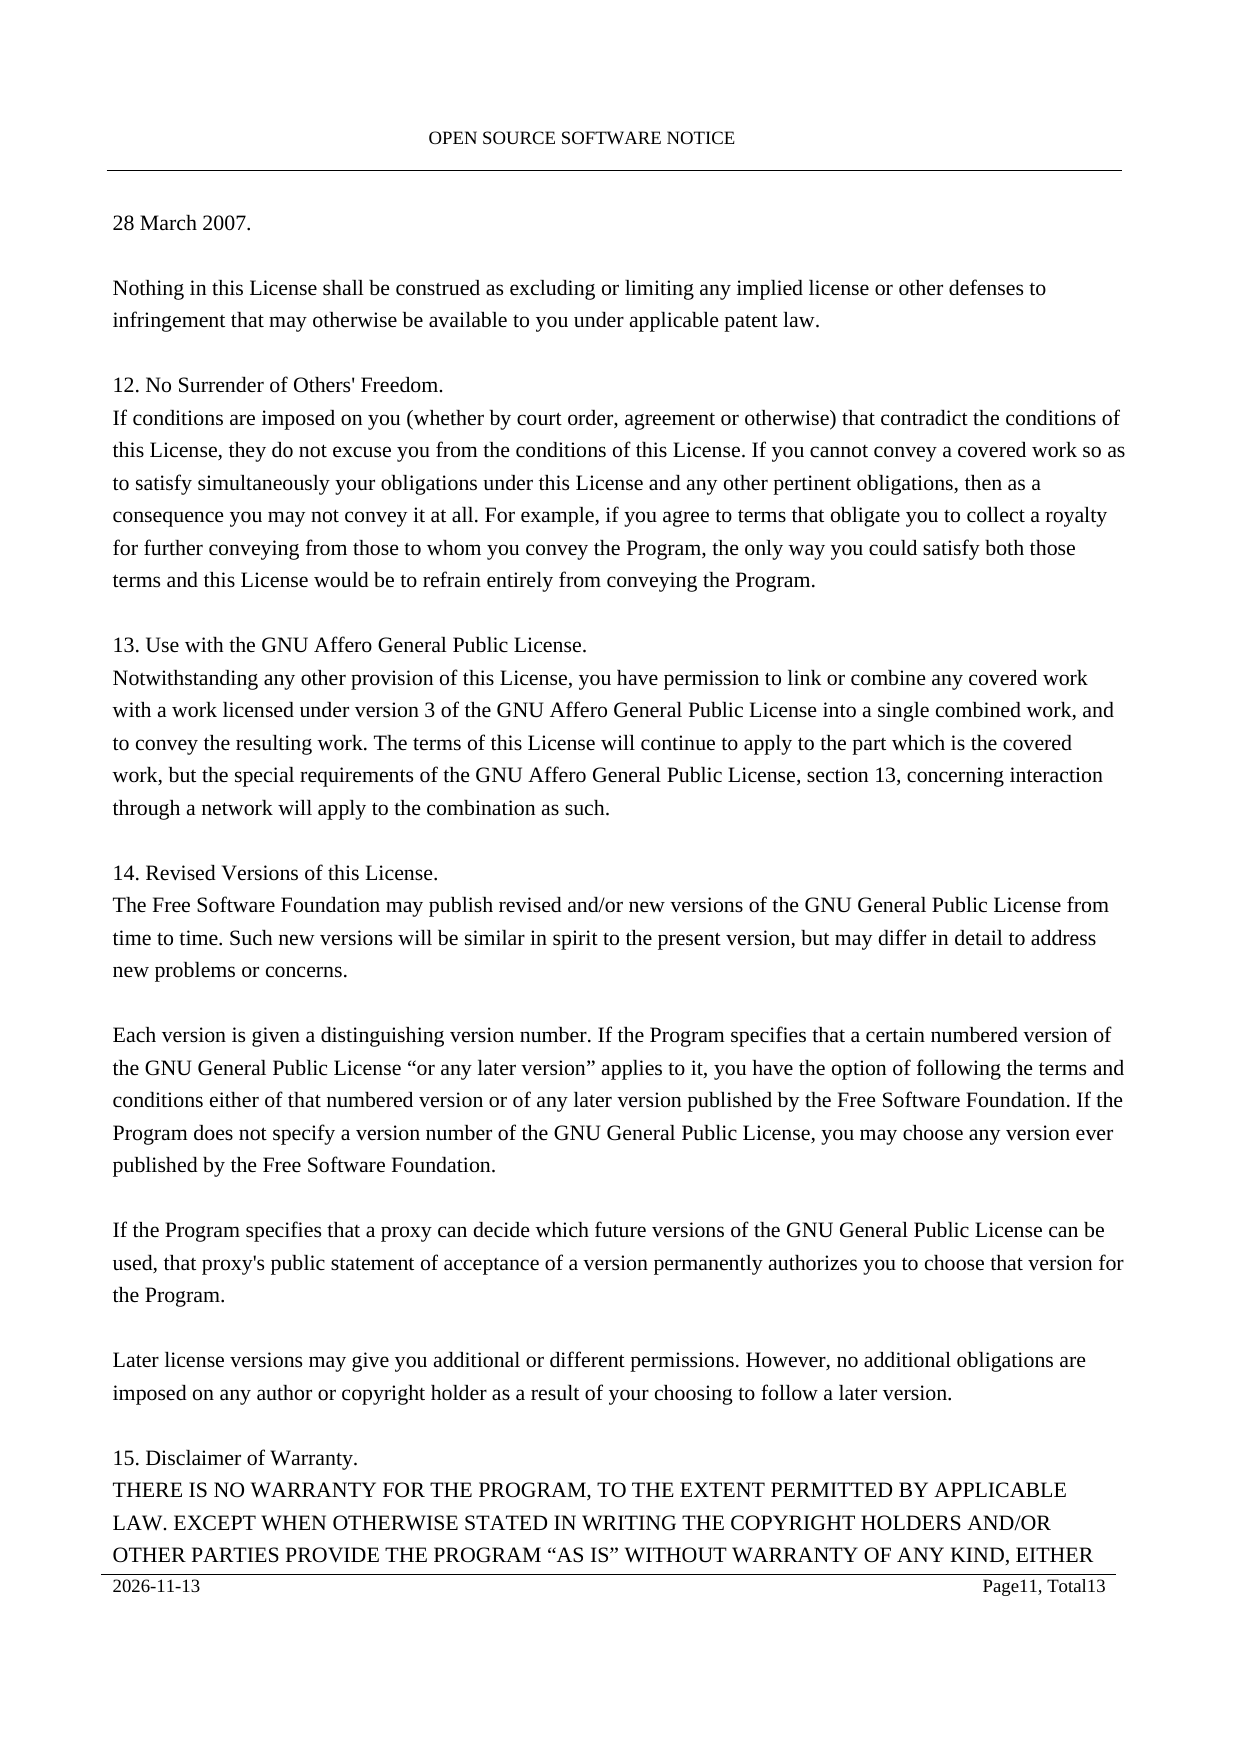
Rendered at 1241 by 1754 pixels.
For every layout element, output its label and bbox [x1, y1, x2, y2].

text [112, 206, 1128, 1571]
